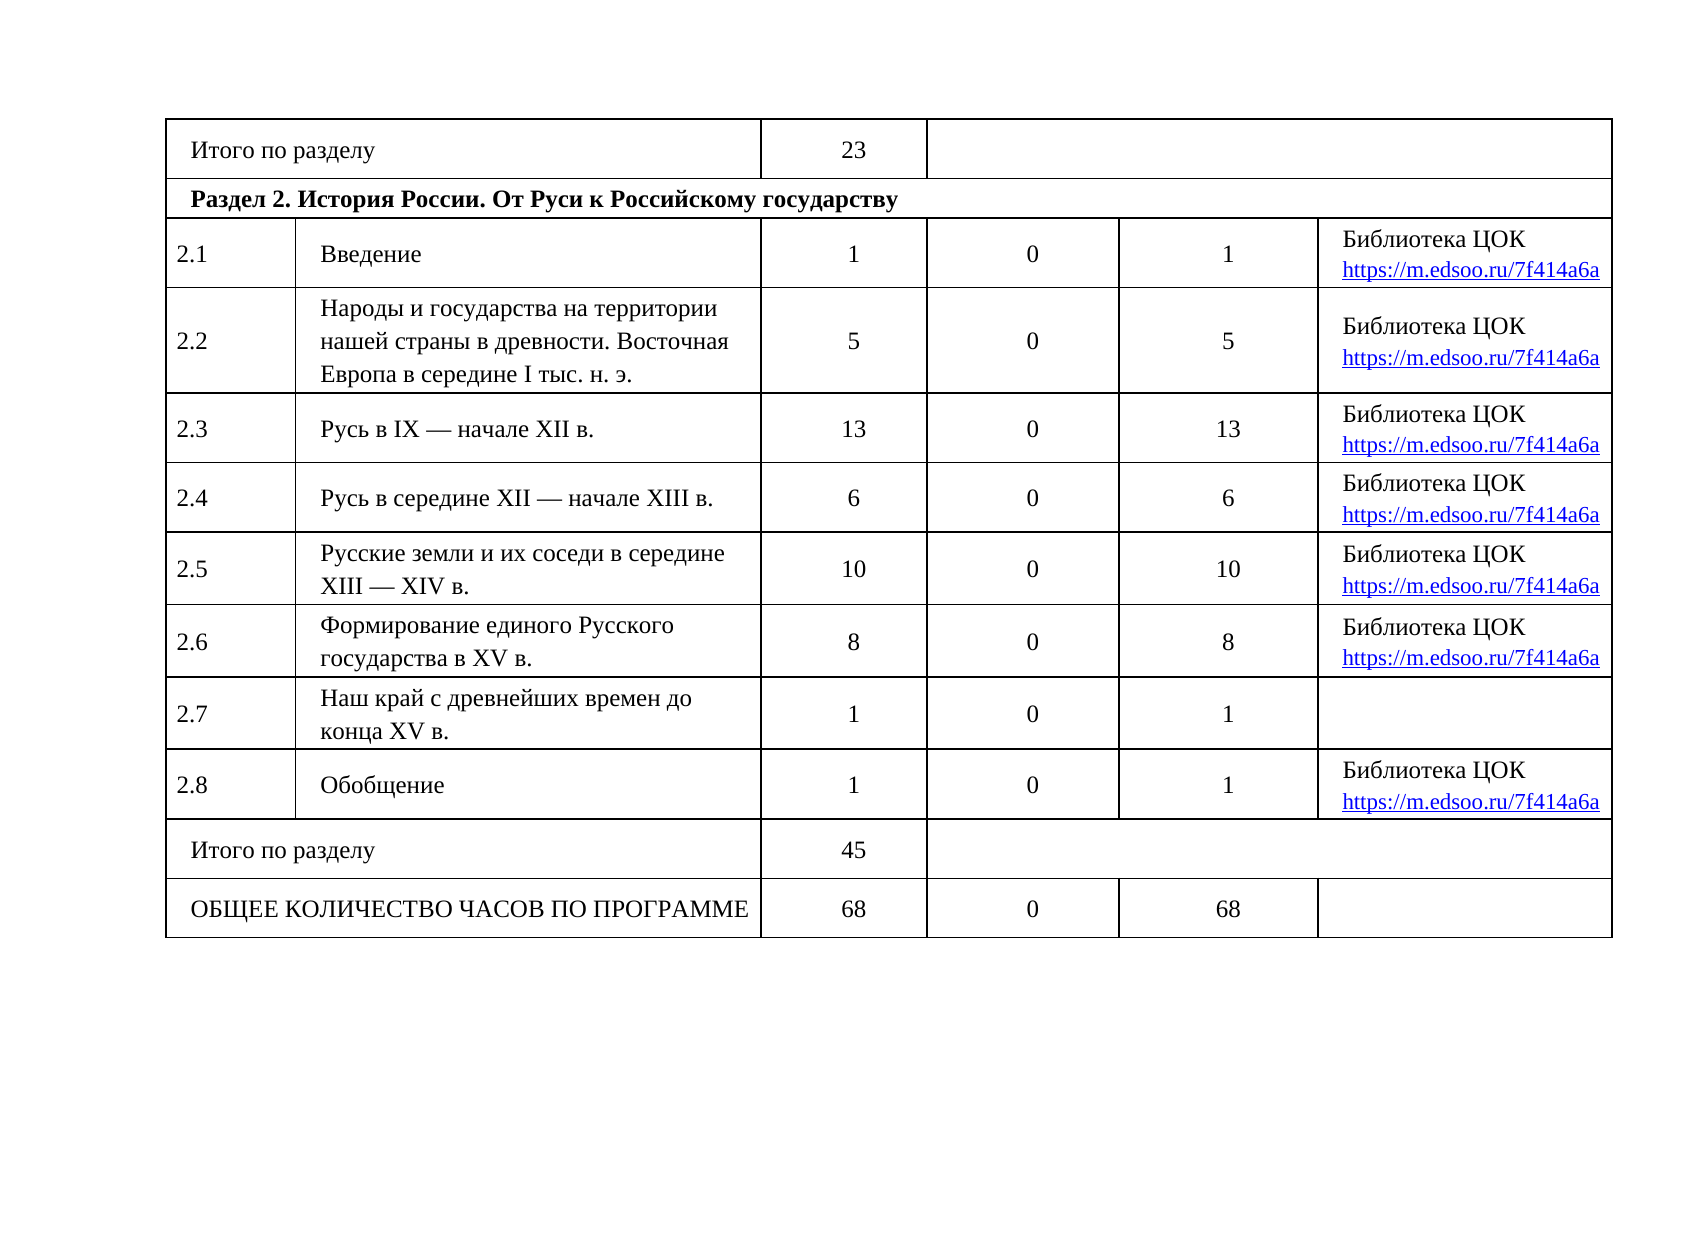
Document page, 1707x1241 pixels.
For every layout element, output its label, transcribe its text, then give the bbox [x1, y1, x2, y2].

table_cell 5 [762, 288, 926, 392]
table_cell 1 [1120, 750, 1317, 818]
table_cell 68 [1120, 879, 1317, 937]
table_cell Обобщение [296, 750, 760, 818]
table_cell Библиотека ЦОК https://m.edsoo.ru/7f414a6a [1319, 288, 1611, 392]
table_cell 2.2 [167, 288, 295, 392]
table_cell Библиотека ЦОК https://m.edsoo.ru/7f414a6a [1319, 219, 1611, 287]
table_cell ОБЩЕЕ КОЛИЧЕСТВО ЧАСОВ ПО ПРОГРАММЕ [167, 879, 760, 937]
table_cell 23 [762, 120, 926, 178]
table_cell Народы и государства на территории нашей страны в древности. Восточная Европа в середине I тыс. н. э. [296, 288, 760, 392]
table_cell 0 [928, 219, 1118, 287]
table_cell 2.6 [167, 605, 295, 676]
table_cell 13 [1120, 394, 1317, 462]
table_cell Библиотека ЦОК https://m.edsoo.ru/7f414a6a [1319, 605, 1611, 676]
table_cell [1319, 678, 1611, 748]
table_cell 8 [762, 605, 926, 676]
table_cell 0 [928, 750, 1118, 818]
table_cell 5 [1120, 288, 1317, 392]
table_cell 6 [1120, 463, 1317, 531]
table_cell 2.1 [167, 219, 295, 287]
table_cell 1 [762, 678, 926, 748]
table_cell 1 [762, 750, 926, 818]
table_cell Итого по разделу [167, 120, 760, 178]
table_cell Библиотека ЦОК https://m.edsoo.ru/7f414a6a [1319, 394, 1611, 462]
table_cell Библиотека ЦОК https://m.edsoo.ru/7f414a6a [1319, 533, 1611, 603]
table_cell 0 [928, 394, 1118, 462]
table_cell Библиотека ЦОК https://m.edsoo.ru/7f414a6a [1319, 463, 1611, 531]
table_cell 1 [1120, 678, 1317, 748]
table_cell 0 [928, 605, 1118, 676]
table_cell 2.5 [167, 533, 295, 603]
table_cell Формирование единого Русского государства в XV в. [296, 605, 760, 676]
table_cell Русские земли и их соседи в середине XIII — XIV в. [296, 533, 760, 603]
table_cell 2.8 [167, 750, 295, 818]
table_cell 6 [762, 463, 926, 531]
table_cell 0 [928, 879, 1118, 937]
table_cell 0 [928, 533, 1118, 603]
table_cell Наш край с древнейших времен до конца XV в. [296, 678, 760, 748]
table_cell 0 [928, 463, 1118, 531]
table_cell Русь в IX — начале XII в. [296, 394, 760, 462]
table_cell 68 [762, 879, 926, 937]
table_cell 10 [1120, 533, 1317, 603]
table_cell 10 [762, 533, 926, 603]
table_cell 45 [762, 820, 926, 877]
table_cell 0 [928, 678, 1118, 748]
table_cell Библиотека ЦОК https://m.edsoo.ru/7f414a6a [1319, 750, 1611, 818]
table_cell Введение [296, 219, 760, 287]
table_cell 1 [762, 219, 926, 287]
table_cell [1319, 879, 1611, 937]
table_cell 1 [1120, 219, 1317, 287]
table_cell 13 [762, 394, 926, 462]
table_cell 0 [928, 288, 1118, 392]
table_cell [928, 820, 1611, 877]
table_cell 2.3 [167, 394, 295, 462]
table_cell Итого по разделу [167, 820, 760, 877]
table_cell Раздел 2. История России. От Руси к Российскому государству [167, 179, 1611, 217]
table_cell [928, 120, 1611, 178]
table_cell 2.4 [167, 463, 295, 531]
table_cell 2.7 [167, 678, 295, 748]
table_cell Русь в середине XII — начале XIII в. [296, 463, 760, 531]
table_cell 8 [1120, 605, 1317, 676]
